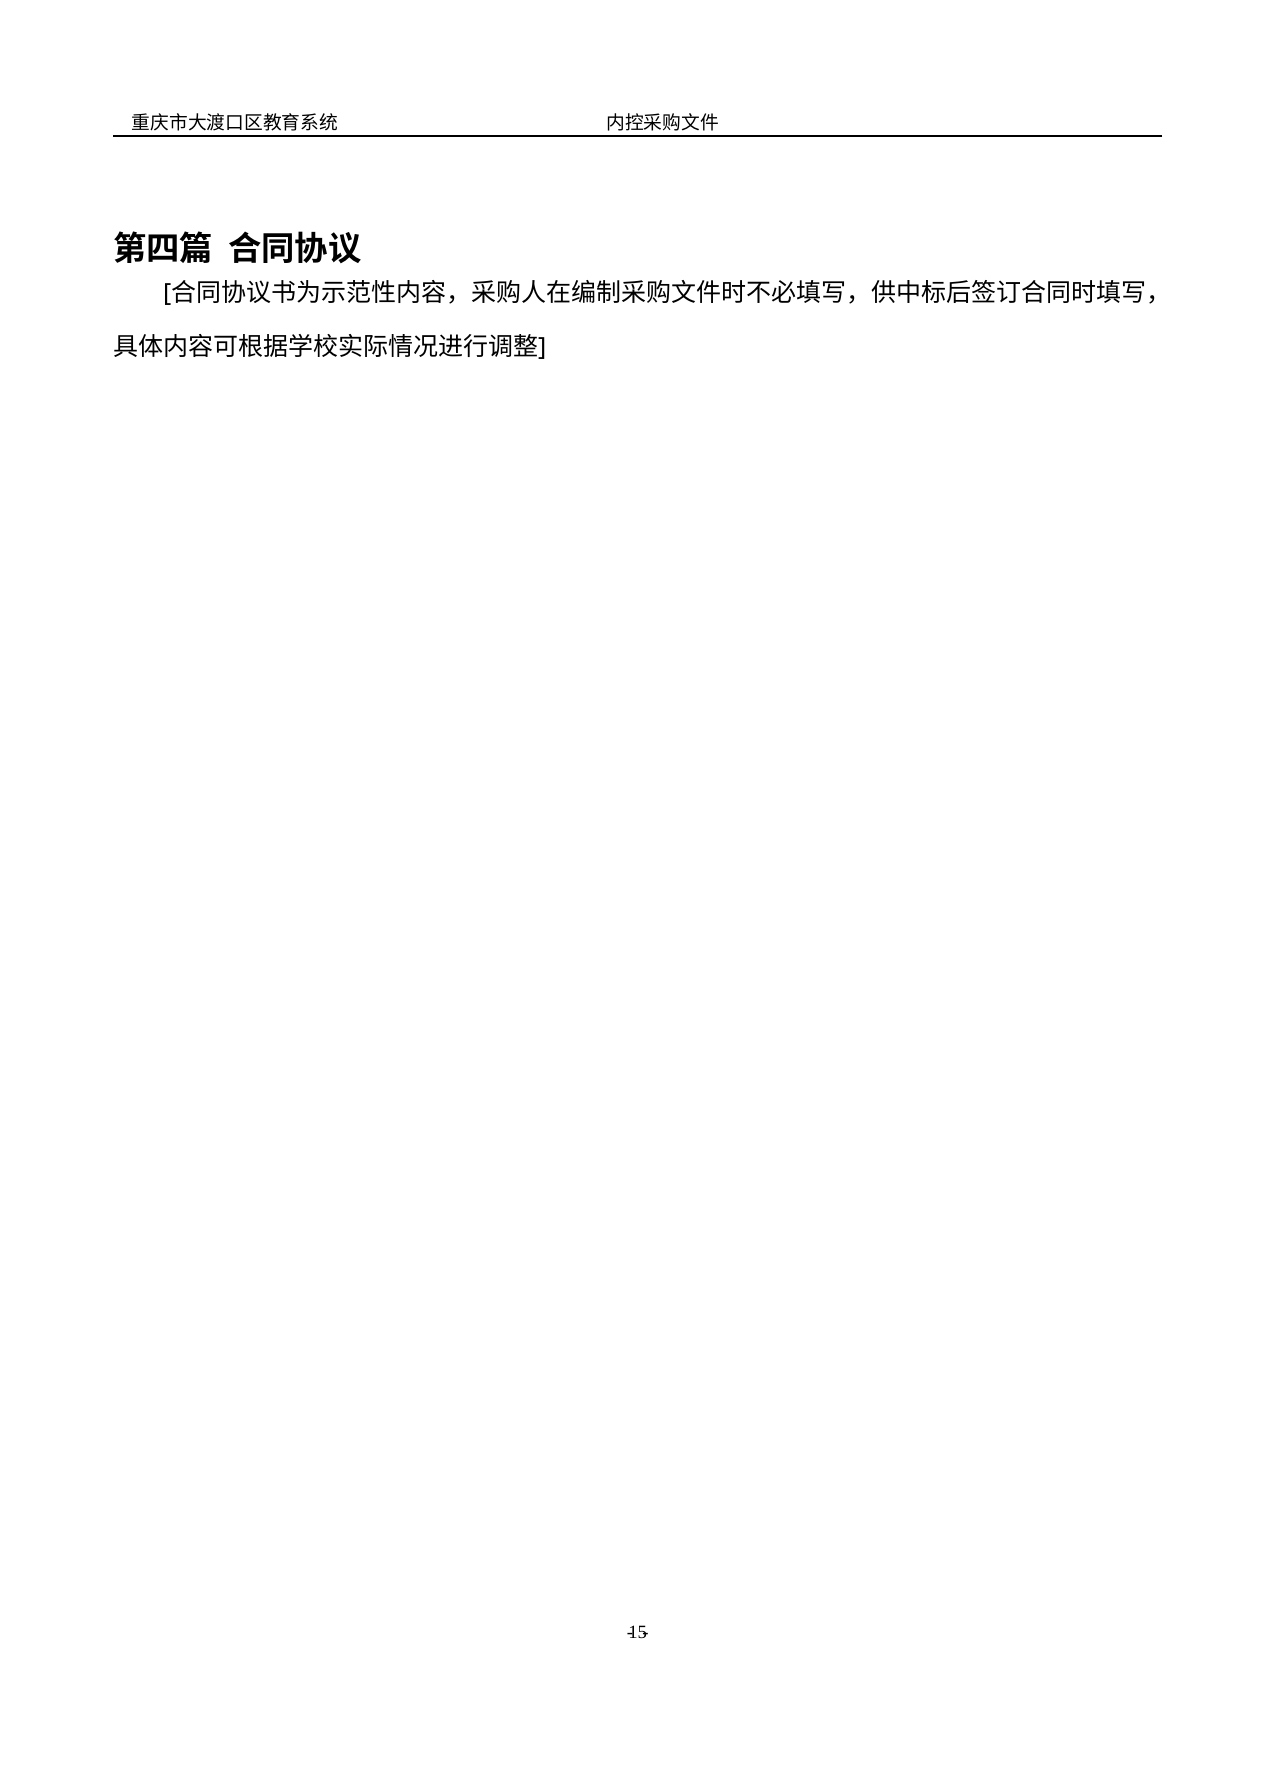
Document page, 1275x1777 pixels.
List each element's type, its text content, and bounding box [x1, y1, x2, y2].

text [合同协议书为示范性内容，采购人在编制采购文件时不必填写，供中标后签订合同时填写，具体内容可根据学校实际情况进行调整] [113, 272, 1162, 363]
text 第四篇 合同协议 [113, 216, 1162, 272]
